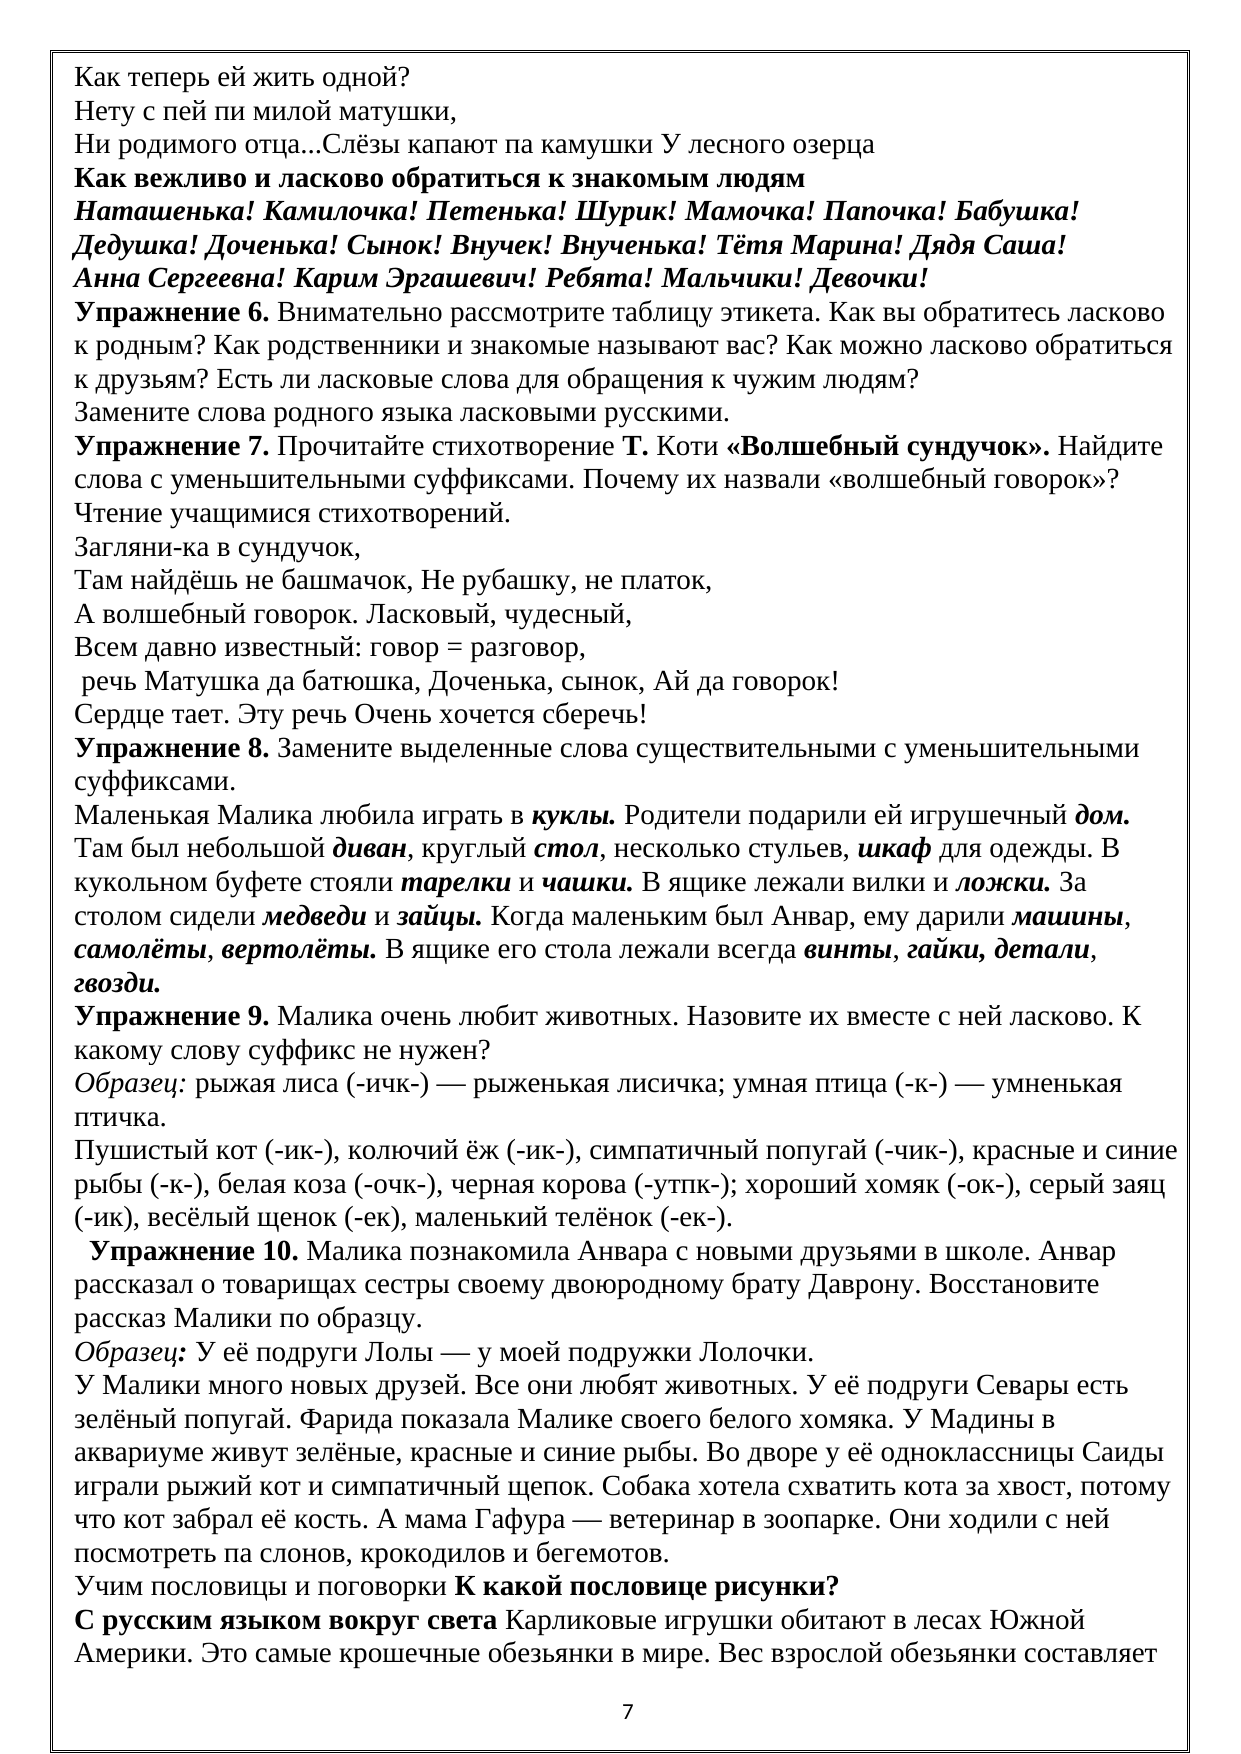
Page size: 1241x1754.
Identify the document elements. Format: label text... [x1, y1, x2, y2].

text Упражнение 7. Прочитайте стихотворение Т. Коти «Волшебный сундучок». Найдите слова с уменьшительными суффиксами. Почему их назвали «волшебный говорок»? Чтение учащимися стихотворений. [74, 428, 1181, 529]
text Ни родимого отца...Слёзы капают па камушки У лесного озерца [74, 126, 1181, 160]
text Как теперь ей жить одной? [74, 59, 1181, 93]
text Упражнение 8. Замените выделенные слова существительными с уменьшительными суффиксами. [74, 730, 1181, 797]
text Упражнение 6. Внимательно рассмотрите таблицу этикета. Как вы обратитесь ласково к родным? Как родственники и знакомые называют вас? Как можно ласково обратиться к друзьям? Есть ли ласковые слова для обращения к чужим людям? [74, 294, 1181, 394]
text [74, 1602, 1181, 1669]
text Учим пословицы и поговорки К какой пословице рисунки? [74, 1568, 1181, 1602]
text Загляни-ка в сундучок, [74, 529, 1181, 562]
text Пушистый кот (-ик-), колючий ёж (-ик-), симпатичный попугай (-чик-), красные и синие рыбы (-к-), белая коза (-очк-), черная корова (-утпк-); хороший хомяк (-ок-), серый заяц (-ик), весёлый щенок (-ек), маленький телёнок (-ек-). [74, 1132, 1181, 1233]
text Анна Сергеевна! Карим Эргашевич! Ребята! Мальчики! Девочки! [74, 260, 1181, 294]
text Упражнение 9. Малика очень любит животных. Назовите их вместе с ней ласково. К какому слову суффикс не нужен? [74, 998, 1181, 1065]
text речь Матушка да батюшка, Доченька, сынок, Ай да говорок! [74, 663, 1181, 696]
text Образец: рыжая лиса (-ичк-) — рыженькая лисичка; умная птица (-к-) — умненькая птичка. [74, 1065, 1181, 1132]
text Как вежливо и ласково обратиться к знакомым людям [74, 160, 1181, 193]
text Сердце тает. Эту речь Очень хочется сберечь! [74, 696, 1181, 730]
text А волшебный говорок. Ласковый, чудесный, [74, 596, 1181, 629]
text У Малики много новых друзей. Все они любят животных. У её подруги Севары есть зелёный попугай. Фарида показала Малике своего белого хомяка. У Мадины в аквариуме живут зелёные, красные и синие рыбы. Во дворе у её одноклассницы Саиды играли рыжий кот и симпатичный щепок. Собака хотела схватить кота за хвост, потому что кот забрал её кость. А мама Гафура — ветеринар в зоопарке. Они ходили с ней посмотреть па слонов, крокодилов и бегемотов. [74, 1367, 1181, 1568]
text Всем давно известный: говор = разговор, [74, 629, 1181, 663]
text Там найдёшь не башмачок, Не рубашку, не платок, [74, 562, 1181, 596]
text Образец: У её подруги Лолы — у моей подружки Лолочки. [187, 1334, 1181, 1367]
text Нету с пей пи милой матушки, [74, 93, 1181, 126]
text Наташенька! Камилочка! Петенька! Шурик! Мамочка! Папочка! Бабушка! Дедушка! Доченька! Сынок! Внучек! Внученька! Тётя Марина! Дядя Саша! [74, 193, 1181, 260]
text Маленькая Малика любила играть в куклы. Родители подарили ей игрушечный дом. Там был небольшой диван, круглый стол, несколько стульев, шкаф для одежды. В кукольном буфете стояли тарелки и чашки. В ящике лежали вилки и ложки. За столом сидели медведи и зайцы. Когда маленьким был Анвар, ему дарили машины, самолёты, вертолёты. В ящике его стола лежали всегда винты, гайки, детали, гвозди. [74, 797, 1181, 998]
text Упражнение 10. Малика познакомила Анвара с новыми друзьями в школе. Анвар рассказал о товарищах сестры своему двоюродному брату Даврону. Восстановите рассказ Малики по образцу. [74, 1233, 1181, 1334]
text Замените слова родного языка ласковыми русскими. [74, 394, 1181, 428]
